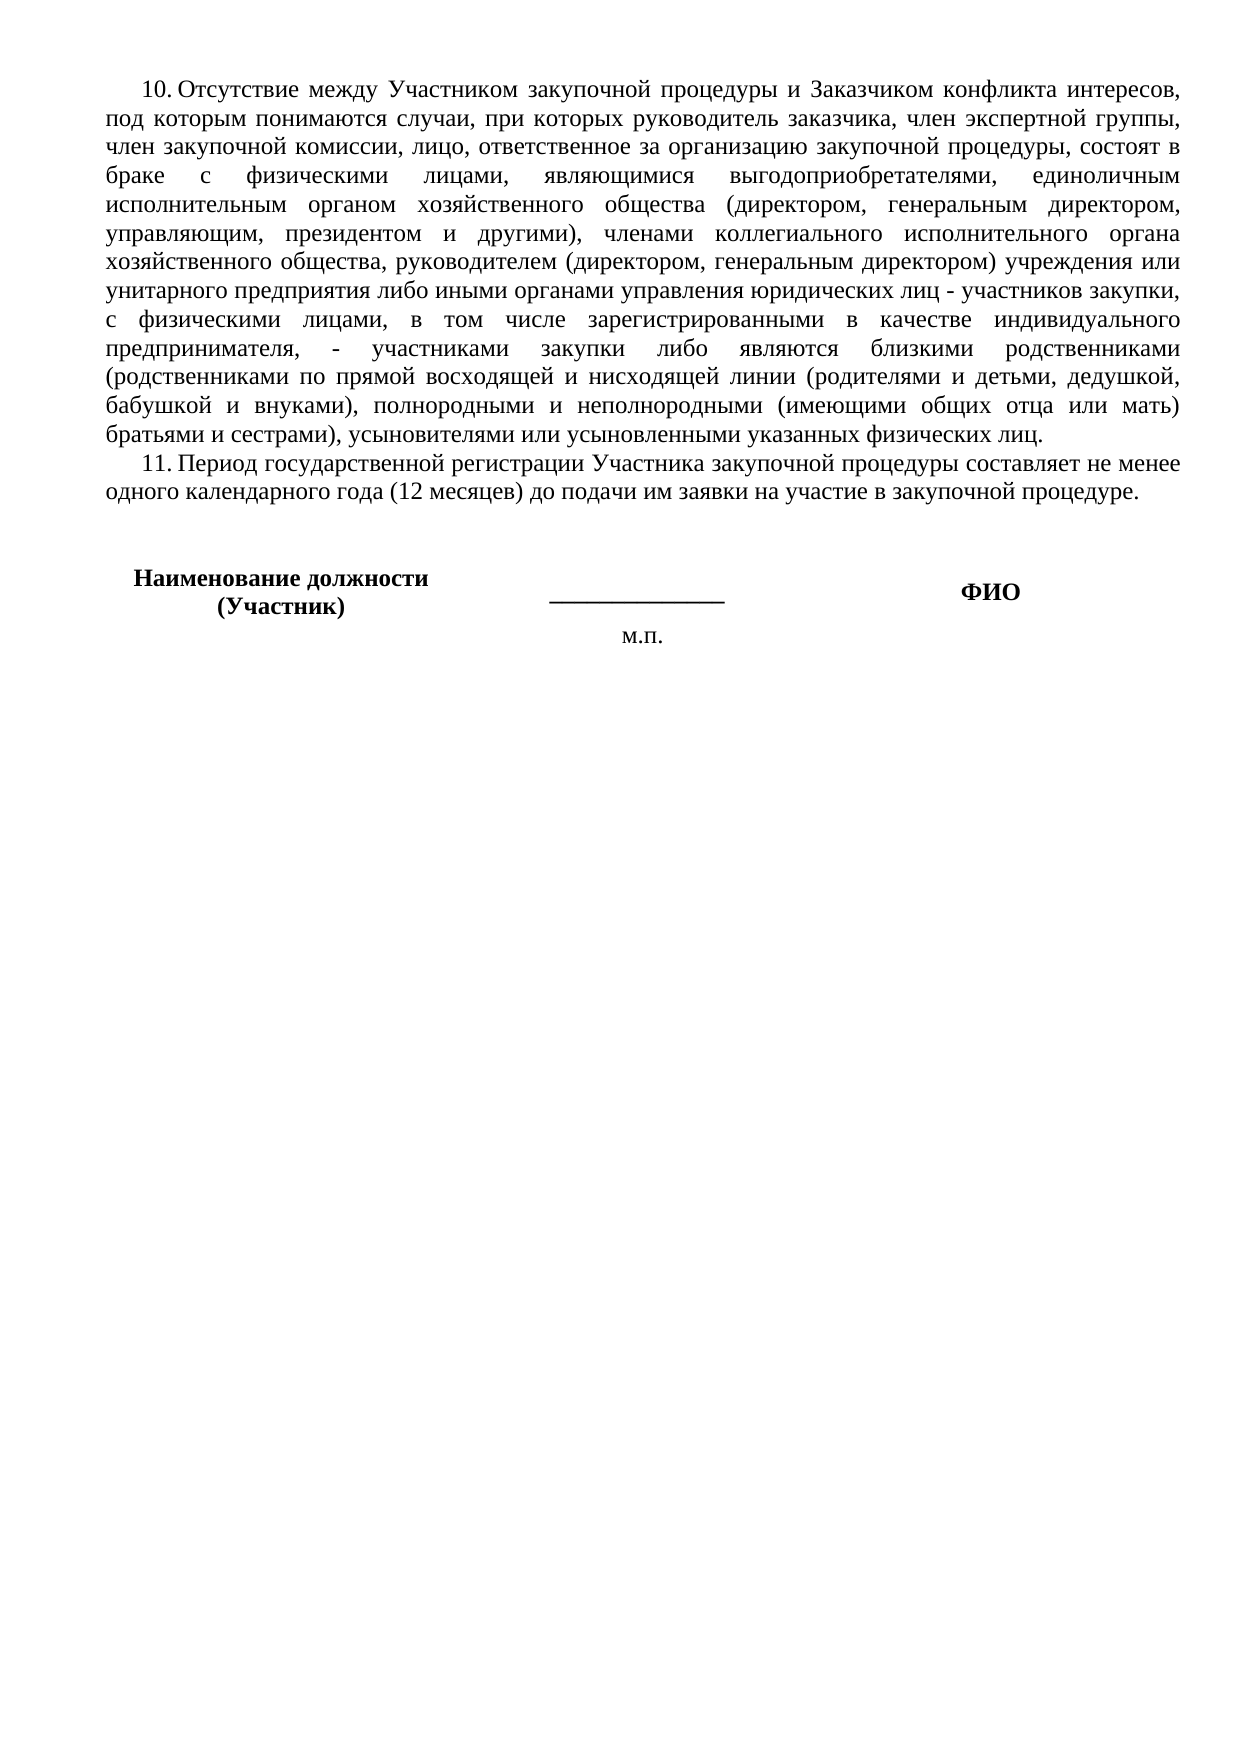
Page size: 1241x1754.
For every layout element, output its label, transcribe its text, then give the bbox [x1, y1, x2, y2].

list Период государственной регистрации Участника закупочной процедуры составляет не менее одного календарного года (12 месяцев) до подачи им заявки на участие в закупочной процедуре. [105, 448, 1181, 505]
list Отсутствие между Участником закупочной процедуры и Заказчиком конфликта интересов, под которым понимаются случаи, при которых руководитель заказчика, член экспертной группы, член закупочной комиссии, лицо, ответственное за организацию закупочной процедуры, состоят в браке с физическими лицами, являющимися выгодоприобретателями, единоличным исполнительным органом хозяйственного общества (директором, генеральным директором, управляющим, президентом и другими), членами коллегиального исполнительного органа хозяйственного общества, руководителем (директором, генеральным директором) учреждения или унитарного предприятия либо иными органами управления юридических лиц - участников закупки, с физическими лицами, в том числе зарегистрированными в качестве индивидуального предпринимателя, - участниками закупки либо являются близкими родственниками (родственниками по прямой восходящей и нисходящей линии (родителями и детьми, дедушкой, бабушкой и внуками), полнородными и неполнородными (имеющими общих отца или мать) братьями и сестрами), усыновителями или усыновленными указанных физических лиц. [105, 74, 1181, 448]
table_header Наименование должности (Участник) [104, 563, 458, 620]
text м.п. [103, 620, 1181, 649]
table_header ______________ [459, 563, 815, 620]
table_header ФИО [815, 563, 1166, 620]
